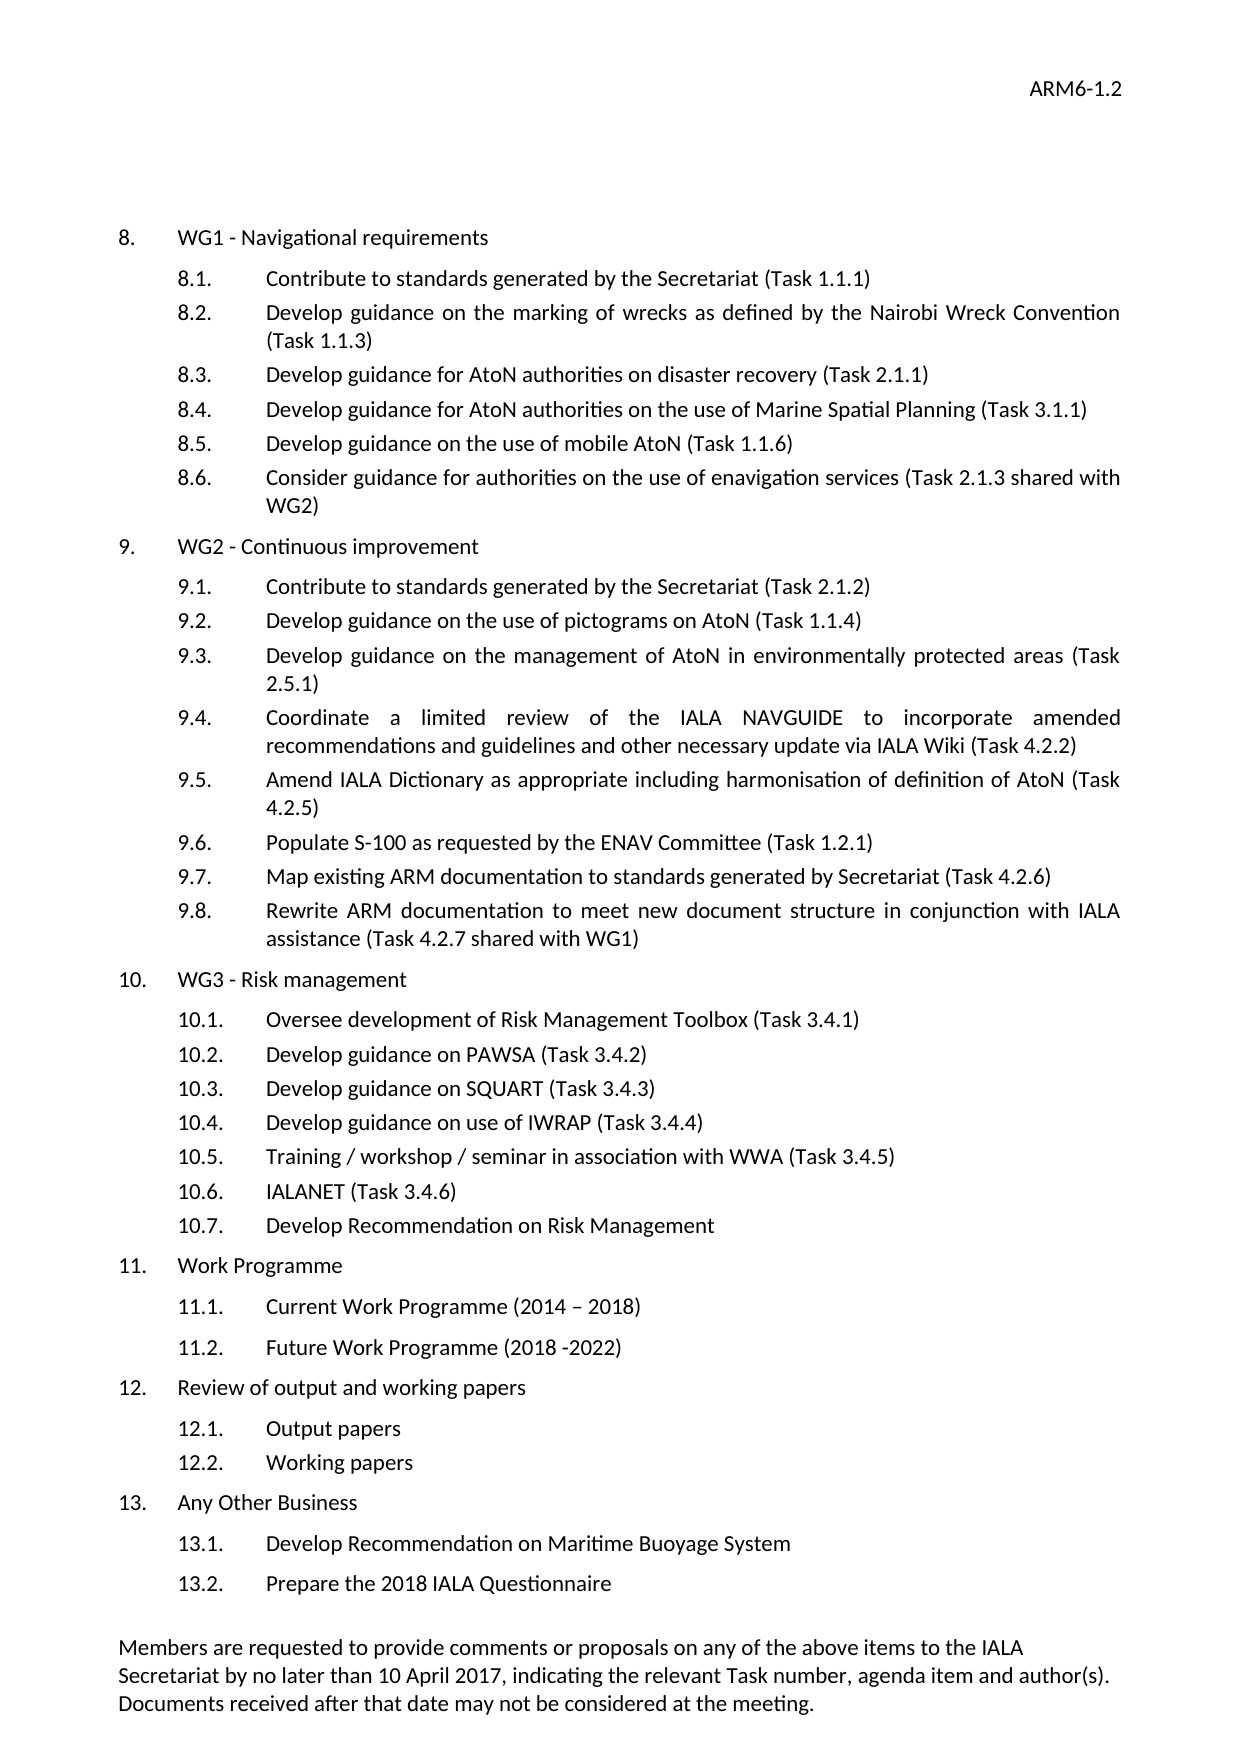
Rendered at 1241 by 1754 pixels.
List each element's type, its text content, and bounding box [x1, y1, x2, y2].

list Rewrite ARM documentation to meet new document structure in conjunction with IALA assistance (Task 4.2.7 shared with WG1) [177, 896, 1122, 952]
list Prepare the 2018 IALA Questionnaire [177, 1569, 1122, 1597]
list Populate S-100 as requested by the ENAV Committee (Task 1.2.1) [177, 828, 1122, 856]
list Develop guidance on use of IWRAP (Task 3.4.4) [177, 1108, 1122, 1136]
list Working papers [177, 1448, 1122, 1476]
list Review of output and working papers [118, 1373, 1122, 1401]
list Amend IALA Dictionary as appropriate including harmonisation of definition of AtoN (Task 4.2.5) [177, 766, 1122, 822]
list Oversee development of Risk Management Toolbox (Task 3.4.1) [177, 1005, 1122, 1033]
list Develop guidance on the marking of wrecks as defined by the Nairobi Wreck Convention (Task 1.1.3) [177, 298, 1122, 354]
list Map existing ARM documentation to standards generated by Secretariat (Task 4.2.6) [177, 862, 1122, 890]
list Develop Recommendation on Risk Management [177, 1211, 1122, 1239]
list Develop guidance on the use of pictograms on AtoN (Task 1.1.4) [177, 607, 1122, 635]
list Develop guidance on the management of AtoN in environmentally protected areas (Task 2.5.1) [177, 641, 1122, 697]
list Future Work Programme (2018 -2022) [177, 1333, 1122, 1361]
list WG3 - Risk management [118, 965, 1122, 993]
list Work Programme [118, 1252, 1122, 1279]
list IALANET (Task 3.4.6) [177, 1177, 1122, 1205]
list Coordinate a limited review of the IALA NAVGUIDE to incorporate amended recommendations and guidelines and other necessary update via IALA Wiki (Task 4.2.2) [177, 703, 1122, 759]
list Develop guidance on the use of mobile AtoN (Task 1.1.6) [177, 429, 1122, 457]
list Any Other Business [118, 1488, 1122, 1516]
list Develop guidance for AtoN authorities on the use of Marine Spatial Planning (Task 3.1.1) [177, 395, 1122, 423]
list Develop Recommendation on Maritime Buoyage System [177, 1529, 1122, 1557]
list Output papers [177, 1414, 1122, 1442]
list Contribute to standards generated by the Secretariat (Task 2.1.2) [177, 572, 1122, 600]
list Develop guidance on SQUART (Task 3.4.3) [177, 1074, 1122, 1102]
list Develop guidance for AtoN authorities on disaster recovery (Task 2.1.1) [177, 361, 1122, 388]
list WG1 - Navigational requirements [118, 223, 1122, 251]
list Develop guidance on PAWSA (Task 3.4.2) [177, 1040, 1122, 1068]
list WG2 - Continuous improvement [118, 532, 1122, 560]
list Training / workshop / seminar in association with WWA (Task 3.4.5) [177, 1142, 1122, 1171]
list Current Work Programme (2014 – 2018) [177, 1292, 1122, 1320]
list Consider guidance for authorities on the use of enavigation services (Task 2.1.3 shared with WG2) [177, 463, 1122, 519]
list Contribute to standards generated by the Secretariat (Task 1.1.1) [177, 264, 1122, 292]
